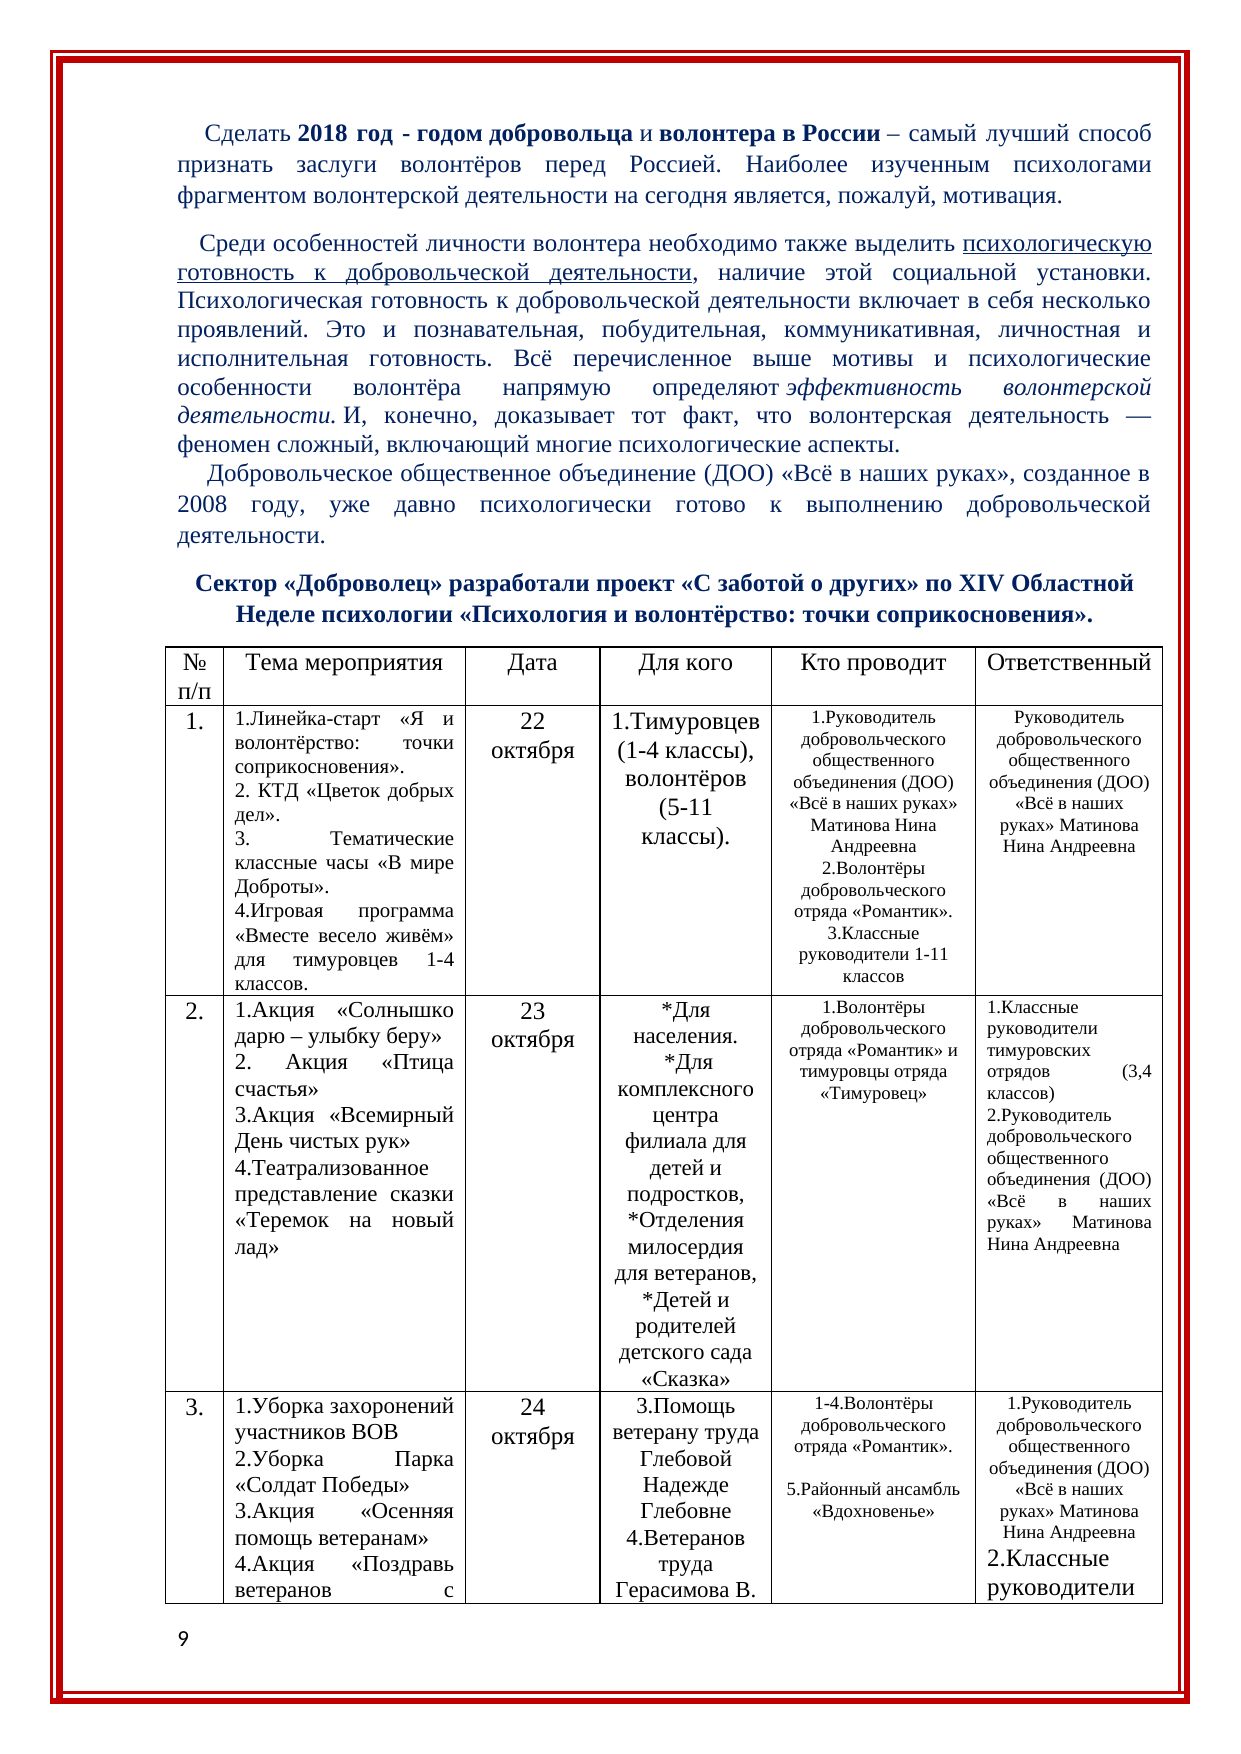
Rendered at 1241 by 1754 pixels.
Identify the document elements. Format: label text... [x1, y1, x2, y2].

table_cell 1.Тимуровцев (1-4 классы), волонтёров (5-11 классы). [601, 706, 771, 995]
text Сделать 2018 год - годом добровольца и волонтера в России – самый лучший способ признать заслуги волонтёров перед Россией. Наиболее изученным психологами фрагментом волонтерской деятельности на сегодня является, пожалуй, мотивация. [177, 147, 1152, 209]
table_cell 1.Классные руководители тимуровских отрядов (3,4 классов) 2.Руководитель добровольческого общественного объединения (ДОО) «Всё в наших руках» Матинова Нина Андреевна [976, 996, 1162, 1391]
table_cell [976, 1392, 1162, 1603]
table_header Для кого [601, 648, 771, 705]
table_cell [224, 1392, 465, 1603]
table_header Ответственный [976, 648, 1162, 705]
table_cell 1. [166, 706, 223, 995]
table_cell 1.Линейка-старт «Я и волонтёрство: точки соприкосновения». 2. КТД «Цветок добрых дел». 3. Тематические классные часы «В мире Доброты». 4.Игровая программа «Вместе весело живём» для тимуровцев 1-4 классов. [224, 706, 465, 995]
table_cell *Для населения. *Для комплексного центра филиала для детей и подростков, *Отделения милосердия для ветеранов, *Детей и родителей детского сада «Сказка» [601, 996, 771, 1391]
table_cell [601, 1392, 771, 1603]
table_cell 24 октября [466, 1392, 599, 1603]
table_header Тема мероприятия [224, 648, 465, 705]
text Сектор «Доброволец» разработали проект «С заботой о других» по XIV Областной Неделе психологии «Психология и волонтёрство: точки соприкосновения». [177, 568, 1152, 627]
table_header Кто проводит [772, 648, 975, 705]
table_cell 22 октября [466, 706, 599, 995]
table_cell 3. [166, 1392, 223, 1603]
table_cell 1.Акция «Солнышко дарю – улыбку беру» 2. Акция «Птица счастья» 3.Акция «Всемирный День чистых рук» 4.Театрализованное представление сказки «Теремок на новый лад» [224, 996, 465, 1391]
text Среди особенностей личности волонтера необходимо также выделить психологическую готовность к добровольческой деятельности, наличие этой социальной установки. Психологическая готовность к добровольческой деятельности включает в себя несколько проявлений. Это и познавательная, побудительная, коммуникативная, личностная и исполнительная готовность. Всё перечисленное выше мотивы и психологические особенности волонтёра напрямую определяют эффективность волонтерской деятельности. И, конечно, доказывает тот факт, что волонтерская деятельность — феномен сложный, включающий многие психологические аспекты. [177, 228, 1152, 458]
table_cell 23 октября [466, 996, 599, 1391]
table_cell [772, 1392, 975, 1603]
table_header № п/п [166, 648, 223, 705]
text Добровольческое общественное объединение (ДОО) «Всё в наших руках», созданное в 2008 году, уже давно психологически готово к выполнению добровольческой деятельности. [177, 458, 1152, 549]
table_header Дата [466, 648, 599, 705]
table_cell 2. [166, 996, 223, 1391]
table_cell 1.Волонтёры добровольческого отряда «Романтик» и тимуровцы отряда «Тимуровец» [772, 996, 975, 1391]
table_cell Руководитель добровольческого общественного объединения (ДОО) «Всё в наших руках» Матинова Нина Андреевна [976, 706, 1162, 995]
table_cell 1.Руководитель добровольческого общественного объединения (ДОО) «Всё в наших руках» Матинова Нина Андреевна 2.Волонтёры добровольческого отряда «Романтик». 3.Классные руководители 1-11 классов [772, 706, 975, 995]
